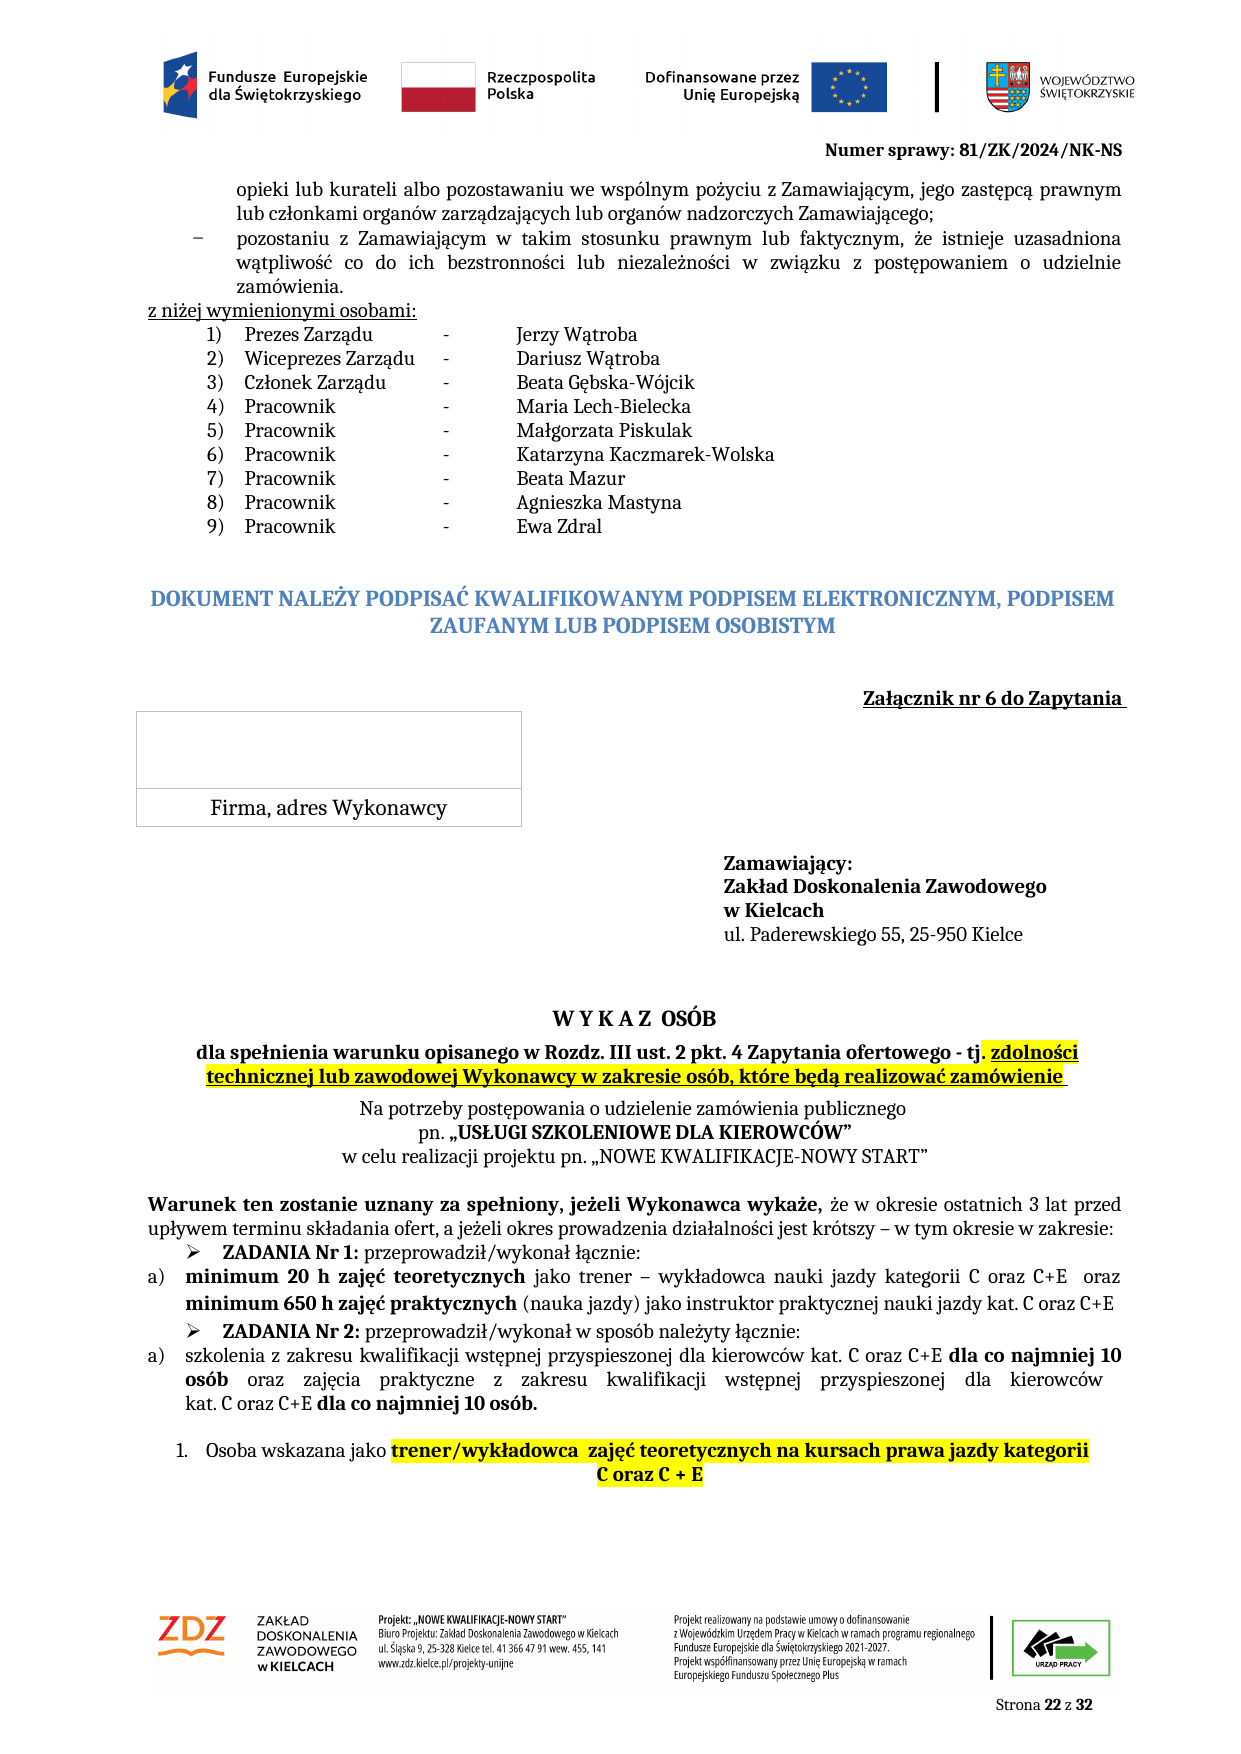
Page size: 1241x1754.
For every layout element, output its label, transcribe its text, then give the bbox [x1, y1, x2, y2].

list ZADANIA Nr 1: przeprowadził/wykonał łącznie: [185, 1240, 1122, 1264]
list Wiceprezes Zarządu - Dariusz Wątroba [207, 347, 1122, 371]
picture [147, 1602, 1123, 1696]
list Osoba wskazana jako trener/wykładowca zajęć teoretycznych na kursach prawa jazdy kategorii C oraz C + E [703, 1439, 1122, 1487]
list pozostaniu z Zamawiającym w takim stosunku prawnym lub faktycznym, że istnieje uzasadniona wątpliwość co do ich bezstronności lub niezależności w związku z postępowaniem o udzielnie zamówienia. [192, 226, 1122, 299]
table_cell Firma, adres Wykonawcy [137, 789, 521, 826]
text w celu realizacji projektu pn. „NOWE KWALIFIKACJE-NOWY START” [148, 1144, 1122, 1168]
list Pracownik - Katarzyna Kaczmarek-Wolska [207, 442, 1122, 466]
table_header [137, 712, 521, 788]
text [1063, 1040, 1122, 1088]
list Członek Zarządu - Beata Gębska-Wójcik [207, 371, 1122, 394]
picture [147, 29, 1152, 140]
text z niżej wymienionymi osobami: [148, 299, 1122, 323]
text W Y K A Z OSÓB [148, 1006, 1121, 1032]
text Warunek ten zostanie uznany za spełniony, jeżeli Wykonawca wykaże, że w okresie ostatnich 3 lat przed upływem terminu składania ofert, a jeżeli okres prowadzenia działalności jest krótszy – w tym okresie w zakresie: [148, 1192, 1122, 1240]
list Prezes Zarządu - Jerzy Wątroba [207, 323, 1122, 347]
text Zakład Doskonalenia Zawodowego w Kielcach ul. Paderewskiego 55, 25-950 Kielce [724, 875, 1122, 947]
list szkolenia z zakresu kwalifikacji wstępnej przyspieszonej dla kierowców kat. C oraz C+E dla co najmniej 10 osób oraz zajęcia praktyczne z zakresu kwalifikacji wstępnej przyspieszonej dla kierowców kat. C oraz C+E dla co najmniej 10 osób. [148, 1343, 1122, 1415]
text Na potrzeby postępowania o udzielenie zamówienia publicznego pn. „USŁUGI SZKOLENIOWE DLA KIEROWCÓW” [148, 1097, 1122, 1144]
list minimum 20 h zajęć teoretycznych jako trener – wykładowca nauki jazdy kategorii C oraz C+E oraz minimum 650 h zajęć praktycznych (nauka jazdy) jako instruktor praktycznej nauki jazdy kat. C oraz C+E [148, 1264, 1122, 1316]
list Pracownik - Beata Mazur [207, 466, 1122, 490]
text Załącznik nr 6 do Zapytania [148, 687, 1122, 711]
list Pracownik - Ewa Zdral [207, 514, 1122, 538]
list Pracownik - Małgorzata Piskulak [207, 418, 1122, 442]
list Pracownik - Agnieszka Mastyna [207, 490, 1122, 514]
text Zamawiający: [724, 851, 1122, 875]
text DOKUMENT NALEŻY PODPISAĆ KWALIFIKOWANYM PODPISEM ELEKTRONICZNYM, PODPISEM ZAUFANYM LUB PODPISEM OSOBISTYM [148, 586, 1118, 639]
list Pracownik - Maria Lech-Bielecka [207, 394, 1122, 418]
list Osoba wskazana jako trener/wykładowca zajęć teoretycznych na kursach prawa jazdy kategorii C oraz C + E [148, 1439, 597, 1487]
list ZADANIA Nr 2: przeprowadził/wykonał w sposób należyty łącznie: [185, 1319, 1122, 1343]
text dla spełnienia warunku opisanego w Rozdz. III ust. 2 pkt. 4 Zapytania ofertowego - tj. zdolności technicznej lub zawodowej Wykonawcy w zakresie osób, które będą realizować zamówienie [148, 1040, 981, 1088]
